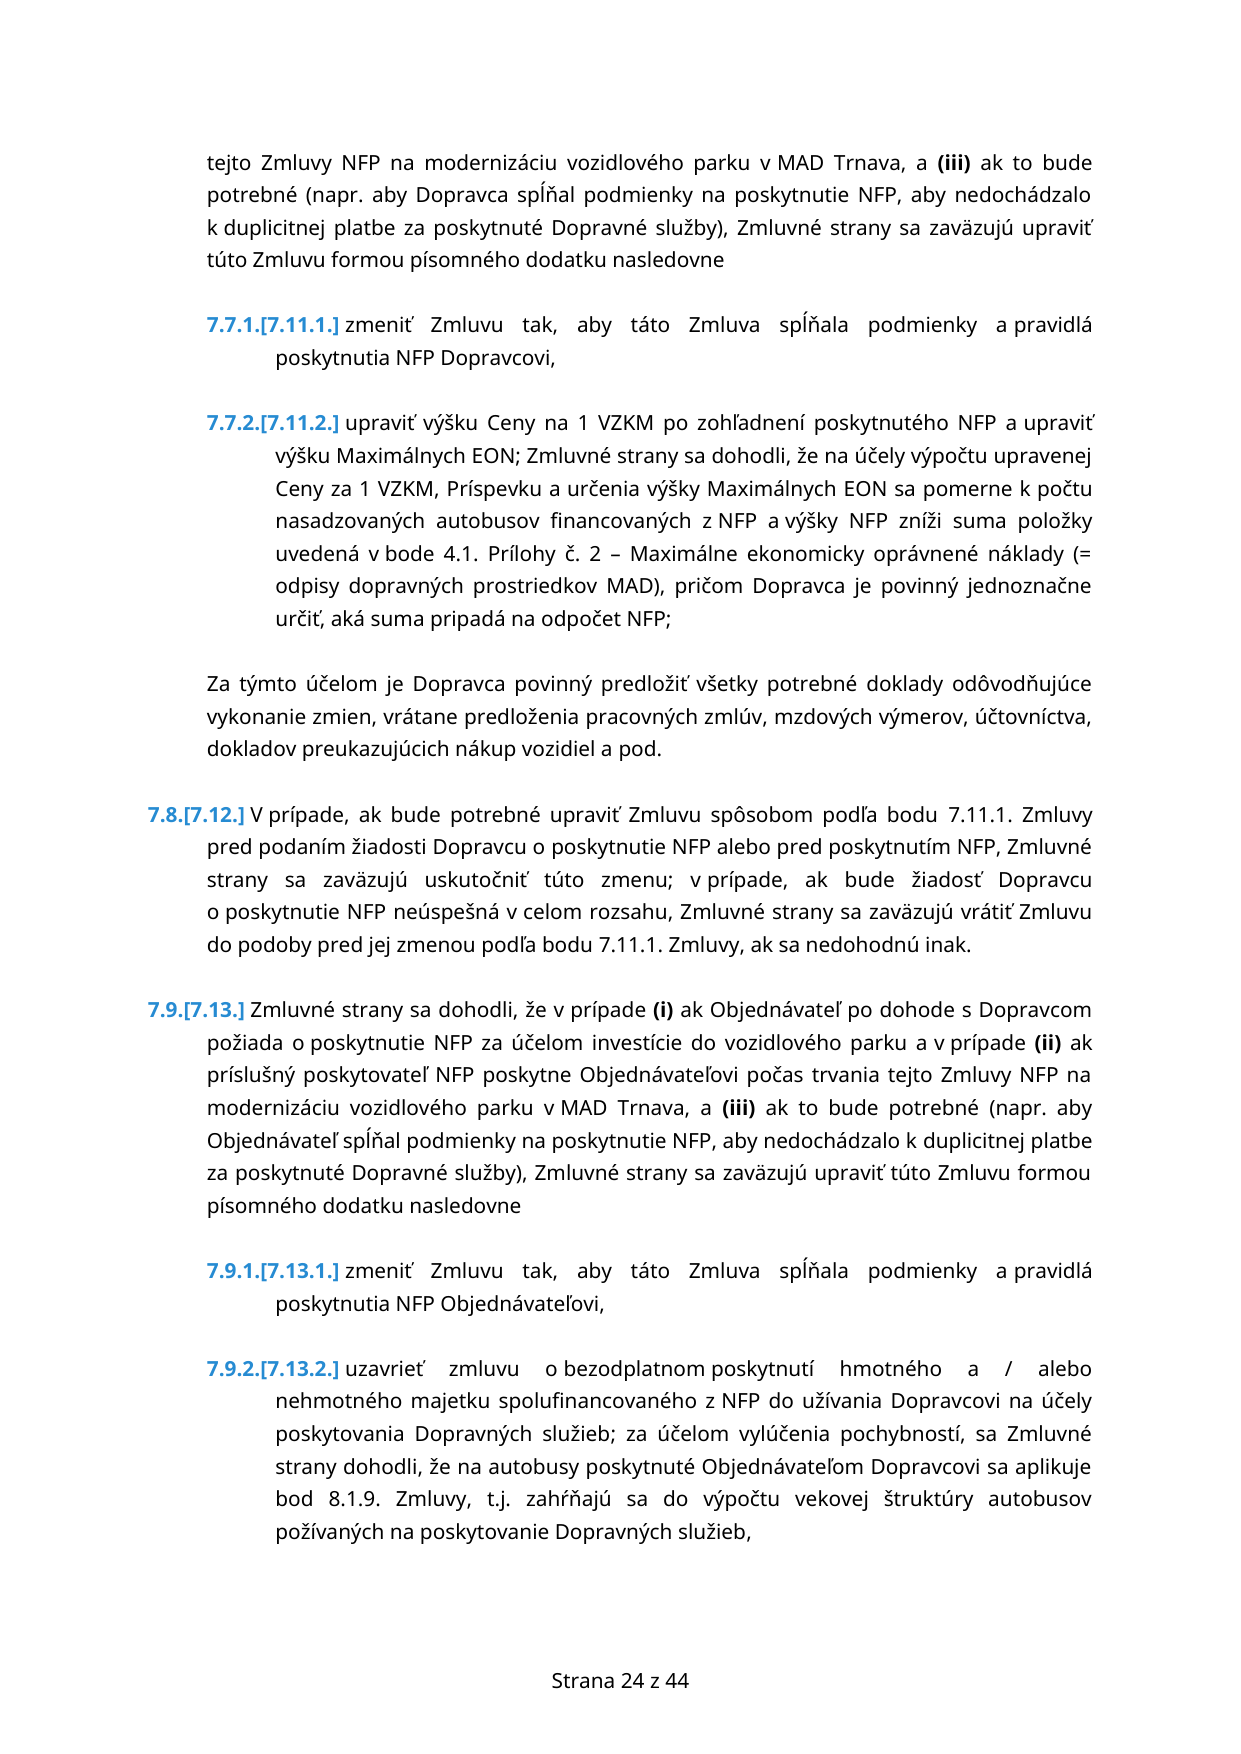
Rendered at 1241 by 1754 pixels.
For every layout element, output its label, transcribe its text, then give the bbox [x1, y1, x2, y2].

list zmeniť Zmluvu tak, aby táto Zmluva spĺňala podmienky a pravidlá poskytnutia NFP Dopravcovi, [207, 311, 1093, 372]
list uzavrieť zmluvu o bezodplatnom poskytnutí hmotného a / alebo nehmotného majetku spolufinancovaného z NFP do užívania Dopravcovi na účely poskytovania Dopravných služieb; za účelom vylúčenia pochybností, sa Zmluvné strany dohodli, že na autobusy poskytnuté Objednávateľom Dopravcovi sa aplikuje bod 8.1.9. Zmluvy, t.j. zahŕňajú sa do výpočtu vekovej štruktúry autobusov požívaných na poskytovanie Dopravných služieb, [207, 1354, 1093, 1545]
list upraviť výšku Ceny na 1 VZKM po zohľadnení poskytnutého NFP a upraviť výšku Maximálnych EON; Zmluvné strany sa dohodli, že na účely výpočtu upravenej Ceny za 1 VZKM, Príspevku a určenia výšky Maximálnych EON sa pomerne k počtu nasadzovaných autobusov financovaných z NFP a výšky NFP zníži suma položky uvedená v bode 4.1. Prílohy č. 2 – Maximálne ekonomicky oprávnené náklady (= odpisy dopravných prostriedkov MAD), pričom Dopravca je povinný jednoznačne určiť, aká suma pripadá na odpočet NFP; [207, 408, 1093, 632]
list Zmluvné strany sa dohodli, že v prípade (i) ak Objednávateľ po dohode s Dopravcom požiada o poskytnutie NFP za účelom investície do vozidlového parku a v prípade (ii) ak príslušný poskytovateľ NFP poskytne Objednávateľovi počas trvania tejto Zmluvy NFP na modernizáciu vozidlového parku v MAD Trnava, a (iii) ak to bude potrebné (napr. aby Objednávateľ spĺňal podmienky na poskytnutie NFP, aby nedochádzalo k duplicitnej platbe za poskytnuté Dopravné služby), Zmluvné strany sa zaväzujú upraviť túto Zmluvu formou písomného dodatku nasledovne [148, 995, 1093, 1219]
list V prípade, ak bude potrebné upraviť Zmluvu spôsobom podľa bodu 7.11.1. Zmluvy pred podaním žiadosti Dopravcu o poskytnutie NFP alebo pred poskytnutím NFP, Zmluvné strany sa zaväzujú uskutočniť túto zmenu; v prípade, ak bude žiadosť Dopravcu o poskytnutie NFP neúspešná v celom rozsahu, Zmluvné strany sa zaväzujú vrátiť Zmluvu do podoby pred jej zmenou podľa bodu 7.11.1. Zmluvy, ak sa nedohodnú inak. [148, 800, 1093, 958]
text Za týmto účelom je Dopravca povinný predložiť všetky potrebné doklady odôvodňujúce vykonanie zmien, vrátane predloženia pracovných zmlúv, mzdových výmerov, účtovníctva, dokladov preukazujúcich nákup vozidiel a pod. [207, 669, 1093, 763]
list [148, 148, 1093, 274]
list zmeniť Zmluvu tak, aby táto Zmluva spĺňala podmienky a pravidlá poskytnutia NFP Objednávateľovi, [207, 1256, 1093, 1317]
